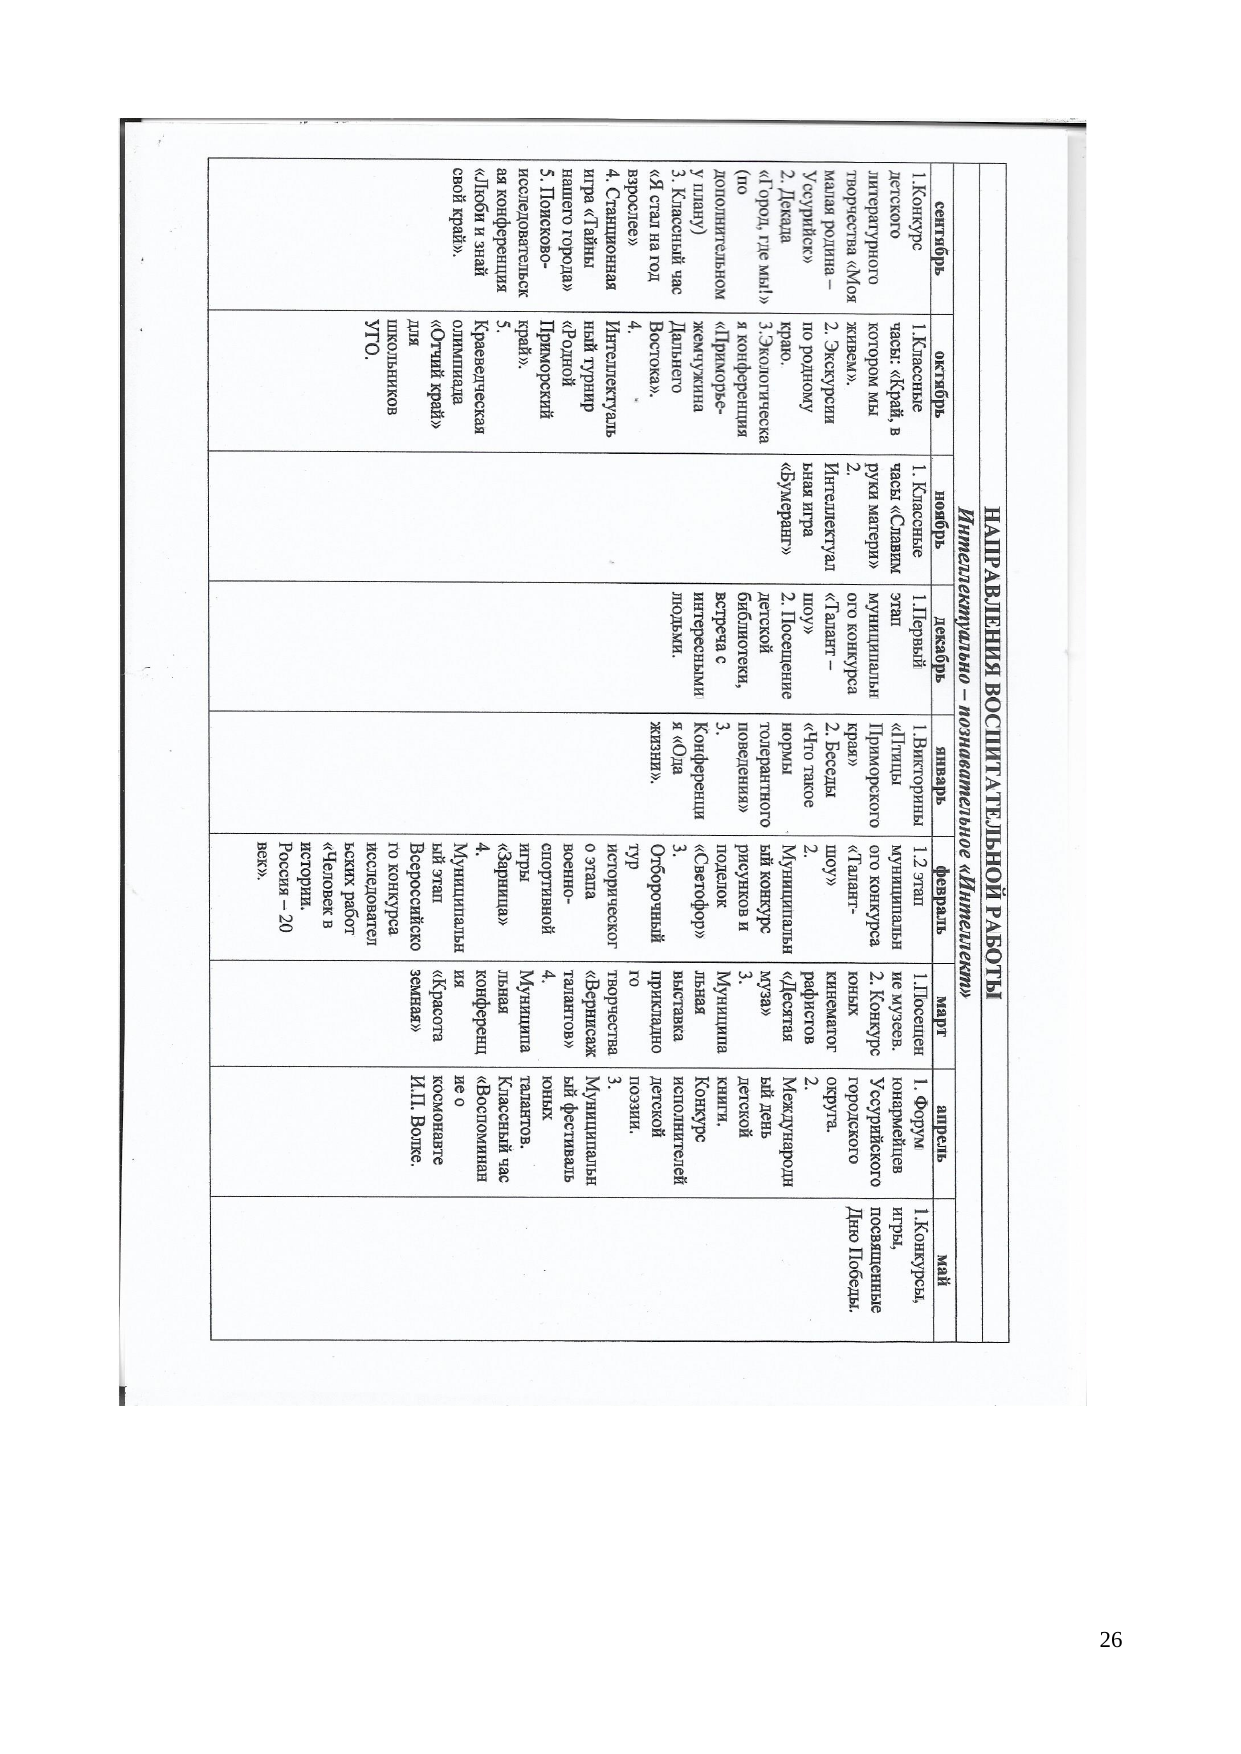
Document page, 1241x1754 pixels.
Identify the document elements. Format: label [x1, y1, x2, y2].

picture [118, 118, 1087, 1406]
